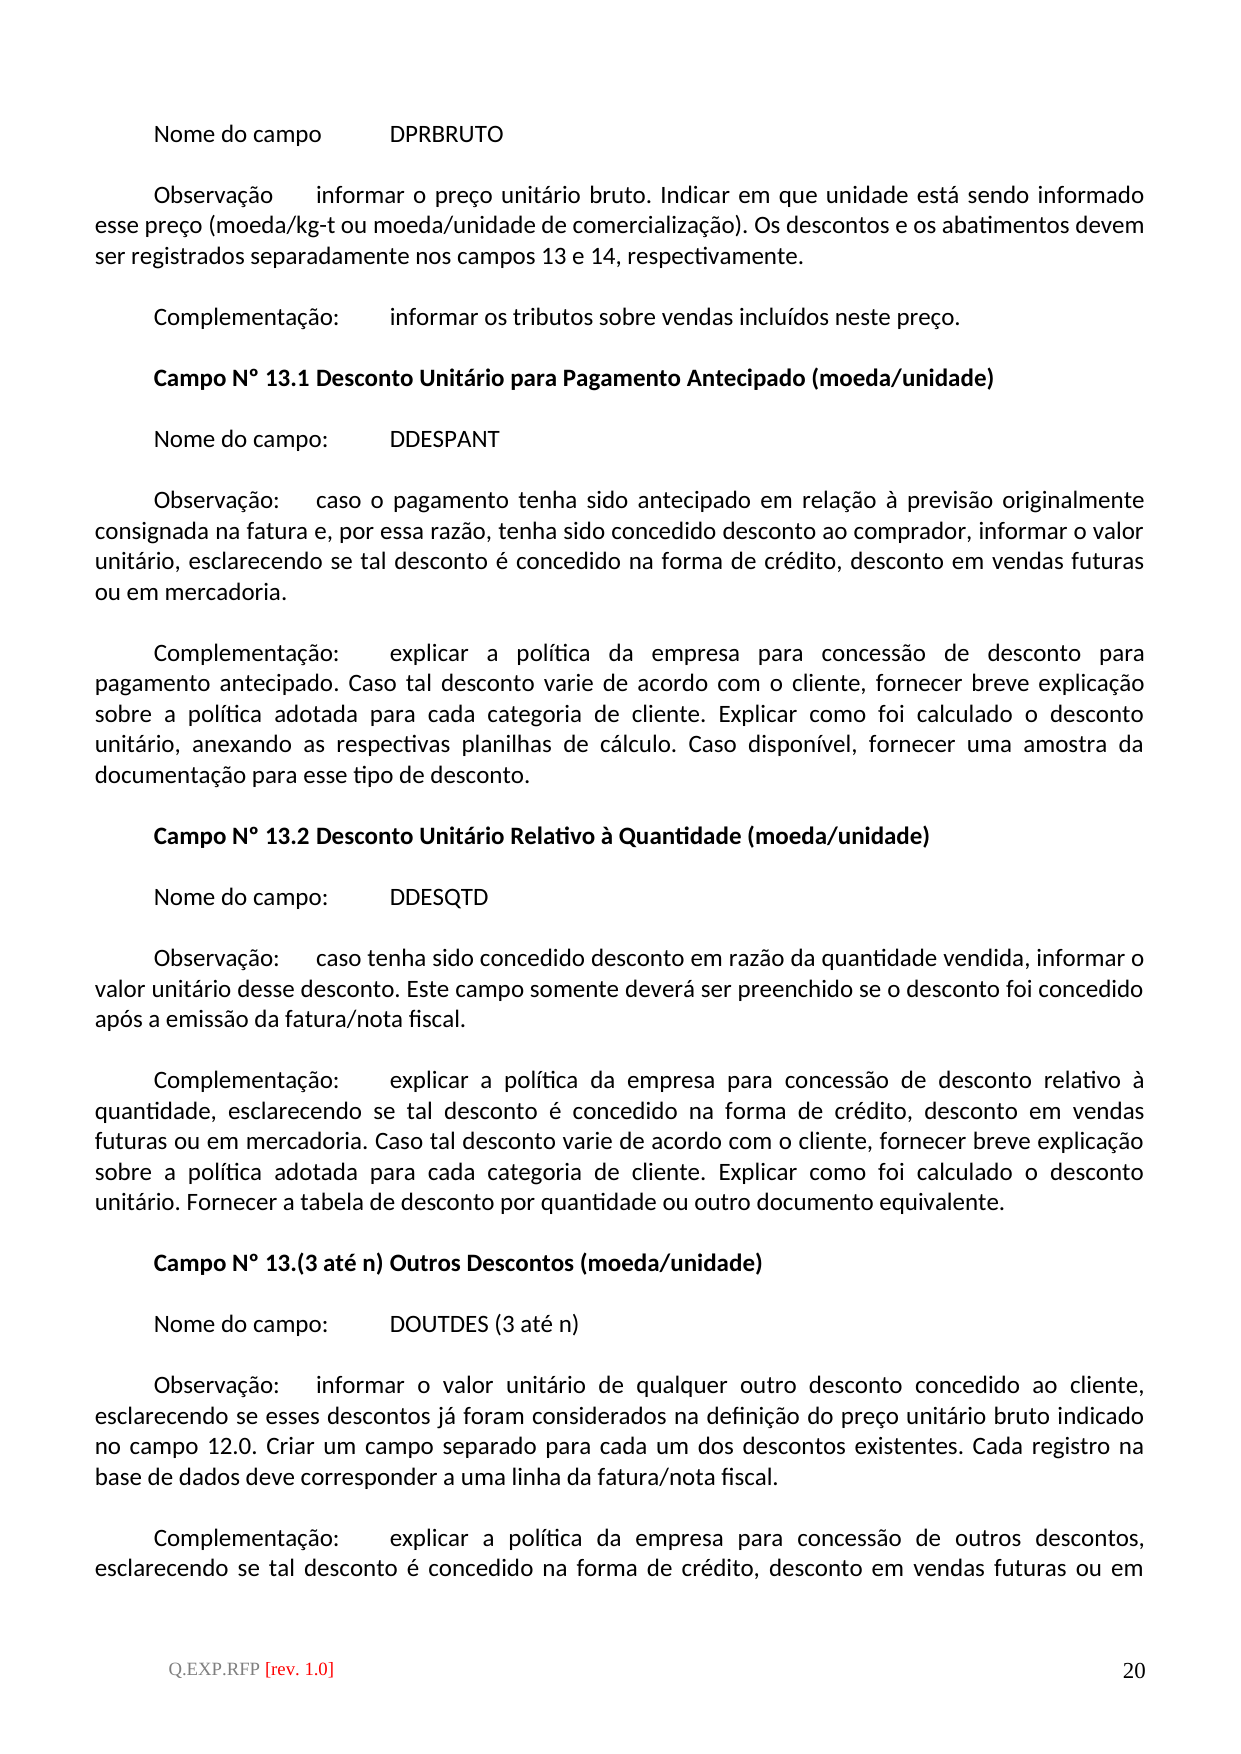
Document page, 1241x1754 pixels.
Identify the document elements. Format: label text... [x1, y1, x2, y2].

text Nome do campo: DDESPANT [94, 423, 1146, 454]
text Complementação: explicar a política da empresa para concessão de desconto relativo à quantidade, esclarecendo se tal desconto é concedido na forma de crédito, desconto em vendas futuras ou em mercadoria. Caso tal desconto varie de acordo com o cliente, fornecer breve explicação sobre a política adotada para cada categoria de cliente. Explicar como foi calculado o desconto unitário. Fornecer a tabela de desconto por quantidade ou outro documento equivalente. [94, 1064, 1146, 1217]
text Nome do campo: DDESQTD [94, 881, 1146, 912]
text Complementação: explicar a política da empresa para concessão de desconto para pagamento antecipado. Caso tal desconto varie de acordo com o cliente, fornecer breve explicação sobre a política adotada para cada categoria de cliente. Explicar como foi calculado o desconto unitário, anexando as respectivas planilhas de cálculo. Caso disponível, fornecer uma amostra da documentação para esse tipo de desconto. [94, 637, 1146, 789]
text Campo Nº 13.2 Desconto Unitário Relativo à Quantidade (moeda/unidade) [94, 820, 1146, 851]
text Campo Nº 13.1 Desconto Unitário para Pagamento Antecipado (moeda/unidade) [94, 362, 1146, 393]
text Nome do campo DPRBRUTO [94, 118, 1146, 149]
text Complementação: informar os tributos sobre vendas incluídos neste preço. [94, 301, 1146, 332]
text Observação: informar o valor unitário de qualquer outro desconto concedido ao cliente, esclarecendo se esses descontos já foram considerados na definição do preço unitário bruto indicado no campo 12.0. Criar um campo separado para cada um dos descontos existentes. Cada registro na base de dados deve corresponder a uma linha da fatura/nota fiscal. [94, 1369, 1146, 1492]
text Observação: caso o pagamento tenha sido antecipado em relação à previsão originalmente consignada na fatura e, por essa razão, tenha sido concedido desconto ao comprador, informar o valor unitário, esclarecendo se tal desconto é concedido na forma de crédito, desconto em vendas futuras ou em mercadoria. [94, 484, 1146, 606]
text Nome do campo: DOUTDES (3 até n) [94, 1308, 1146, 1339]
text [94, 1522, 1146, 1583]
text Observação informar o preço unitário bruto. Indicar em que unidade está sendo informado esse preço (moeda/kg-t ou moeda/unidade de comercialização). Os descontos e os abatimentos devem ser registrados separadamente nos campos 13 e 14, respectivamente. [94, 179, 1146, 271]
text Campo Nº 13.(3 até n) Outros Descontos (moeda/unidade) [94, 1247, 1146, 1278]
text Observação: caso tenha sido concedido desconto em razão da quantidade vendida, informar o valor unitário desse desconto. Este campo somente deverá ser preenchido se o desconto foi concedido após a emissão da fatura/nota fiscal. [94, 942, 1146, 1034]
